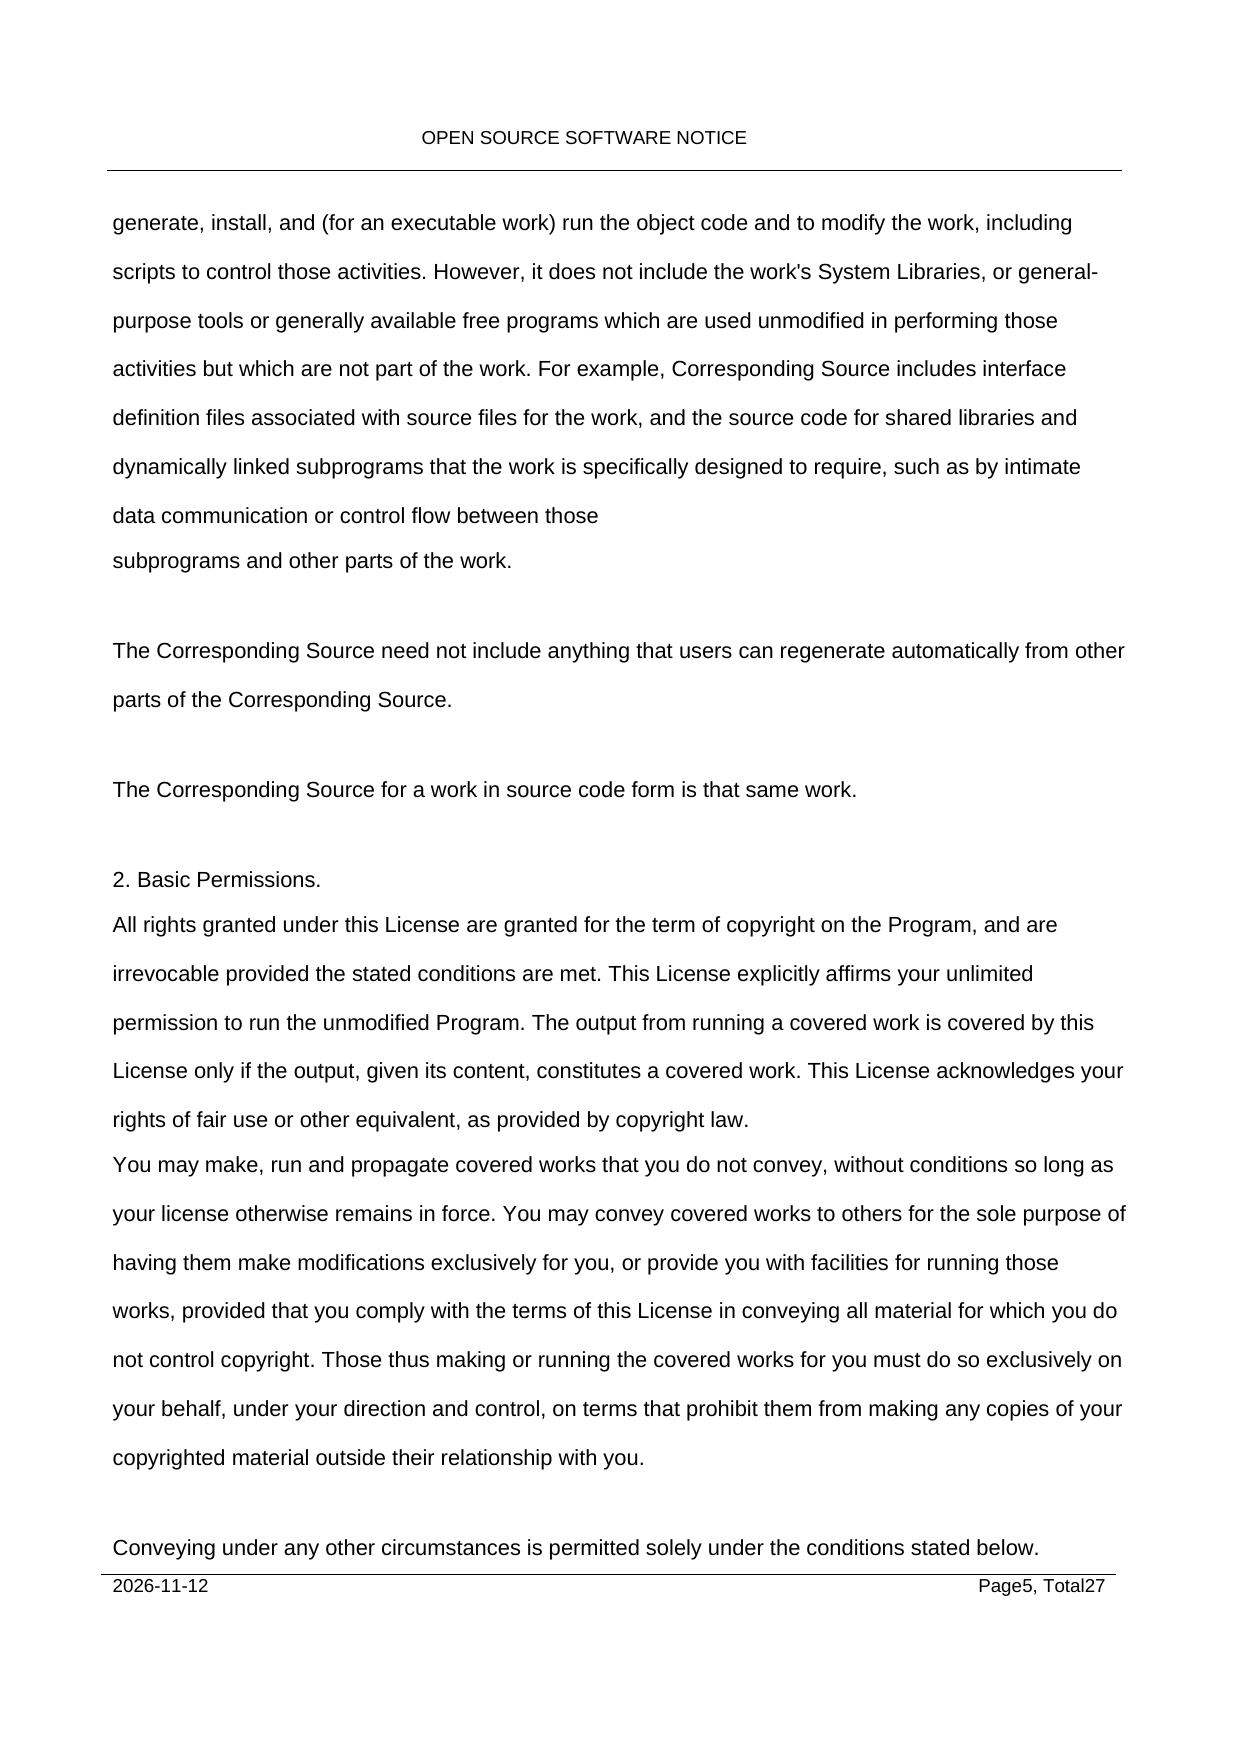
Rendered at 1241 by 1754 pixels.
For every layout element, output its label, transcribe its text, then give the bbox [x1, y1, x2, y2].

text You may make, run and propagate covered works that you do not convey, without conditions so long as your license otherwise remains in force. You may convey covered works to others for the sole purpose of having them make modifications exclusively for you, or provide you with facilities for running those works, provided that you comply with the terms of this License in conveying all material for which you do not control copyright. Those thus making or running the covered works for you must do so exclusively on your behalf, under your direction and control, on terms that prohibit them from making any copies of your copyrighted material outside their relationship with you. [112, 1148, 1128, 1473]
text All rights granted under this License are granted for the term of copyright on the Program, and are irrevocable provided the stated conditions are met. This License explicitly affirms your unlimited permission to run the unmodified Program. The output from running a covered work is covered by this License only if the output, given its content, constitutes a covered work. This License acknowledges your rights of fair use or other equivalent, as provided by copyright law. [112, 908, 1128, 1136]
text subprograms and other parts of the work. [112, 544, 1128, 576]
text The Corresponding Source need not include anything that users can regenerate automatically from other parts of the Corresponding Source. [112, 634, 1128, 715]
text The Corresponding Source for a work in source code form is that same work. [112, 773, 1128, 806]
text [112, 1531, 1128, 1564]
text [112, 206, 1128, 531]
text 2. Basic Permissions. [112, 863, 1128, 896]
